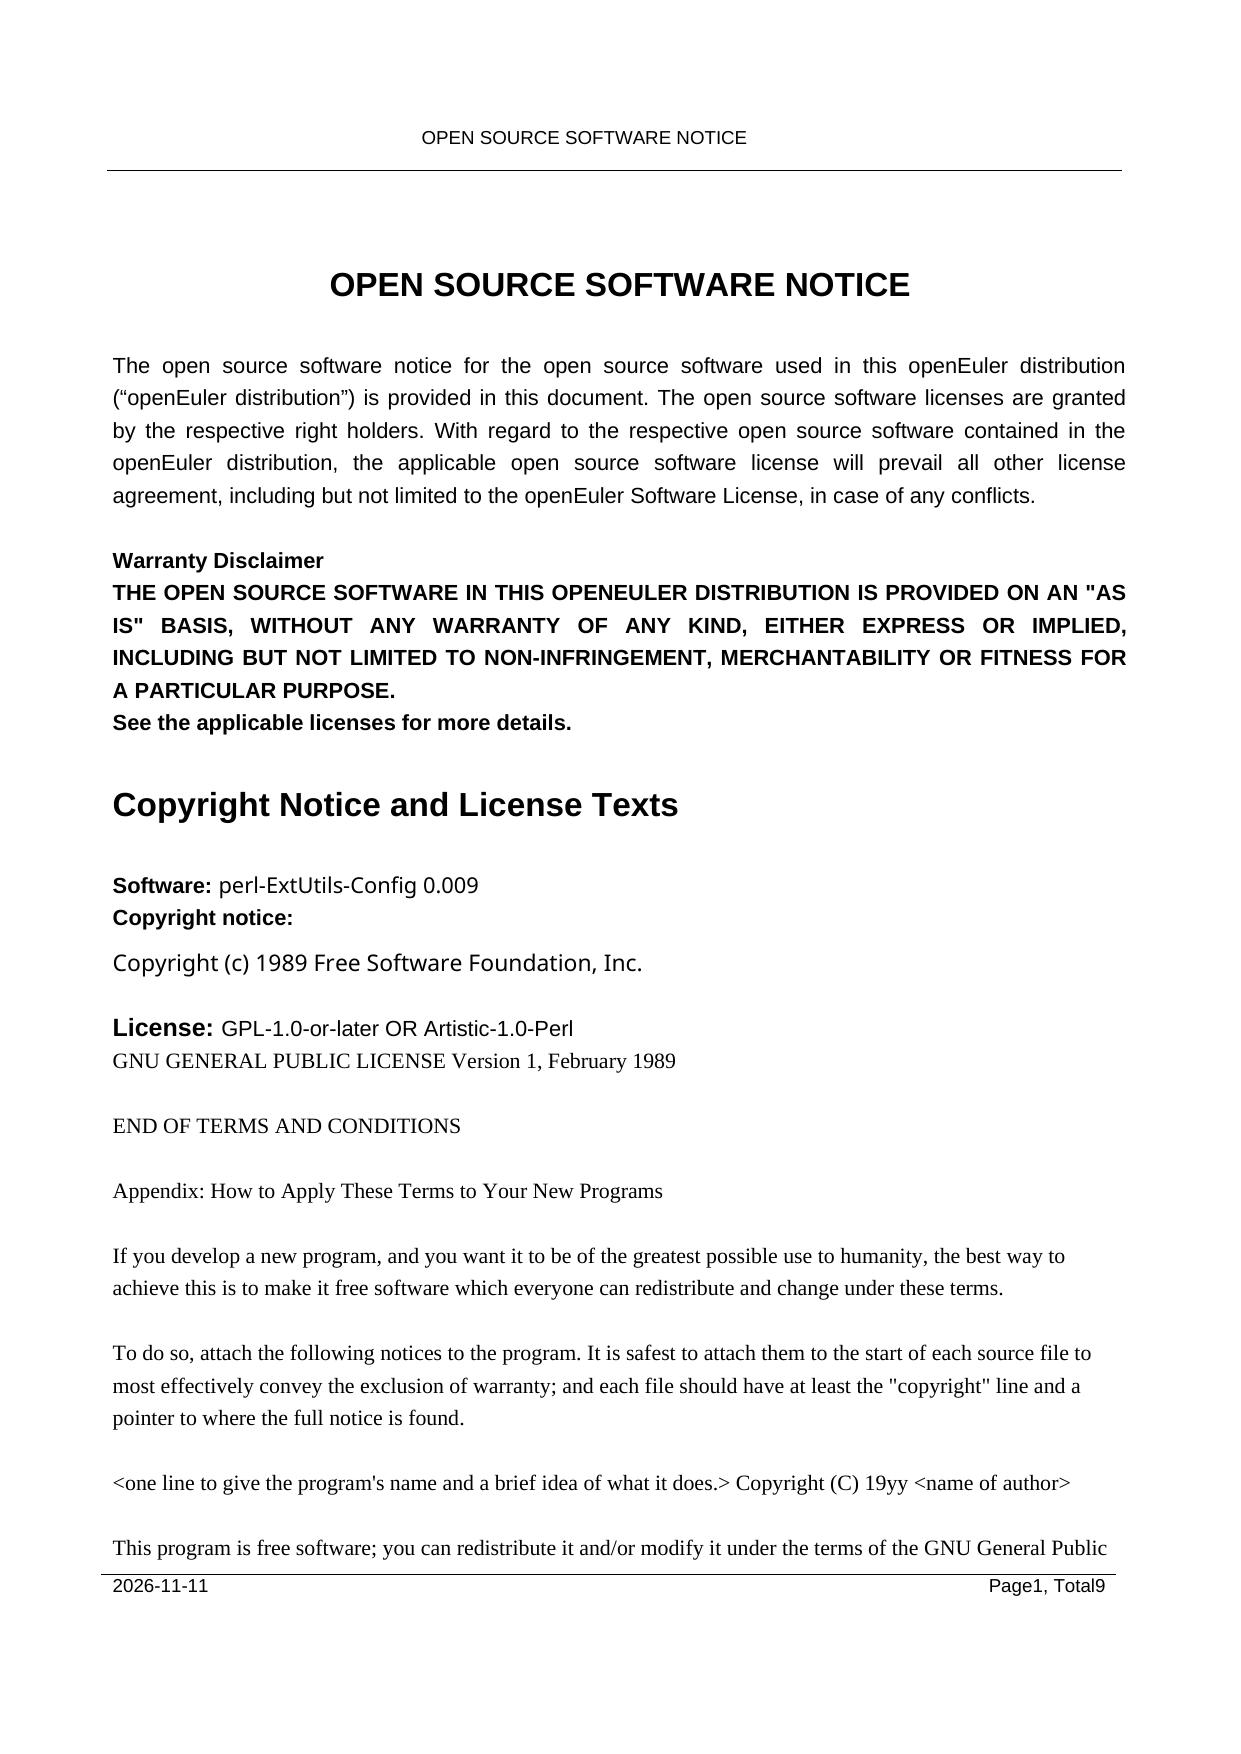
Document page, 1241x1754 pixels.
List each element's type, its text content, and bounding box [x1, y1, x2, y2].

title Software: perl-ExtUtils-Config 0.009 [112, 869, 1128, 901]
text Copyright notice: [112, 901, 1128, 934]
text The open source software notice for the open source software used in this openEuler distribution (“openEuler distribution”) is provided in this document. The open source software licenses are granted by the respective right holders. With regard to the respective open source software contained in the openEuler distribution, the applicable open source software license will prevail all other license agreement, including but not limited to the openEuler Software License, in case of any conflicts. [112, 349, 1128, 511]
text Warranty Disclaimer [112, 544, 1128, 576]
text Copyright Notice and License Texts [112, 771, 1128, 836]
text THE OPEN SOURCE SOFTWARE IN THIS OPENEULER DISTRIBUTION IS PROVIDED ON AN "AS IS" BASIS, WITHOUT ANY WARRANTY OF ANY KIND, EITHER EXPRESS OR IMPLIED, INCLUDING BUT NOT LIMITED TO NON-INFRINGEMENT, MERCHANTABILITY OR FITNESS FOR A PARTICULAR PURPOSE. See the applicable licenses for more details. [112, 576, 1128, 739]
text License: GPL-1.0-or-later OR Artistic-1.0-Perl [112, 1012, 1128, 1044]
text Copyright (c) 1989 Free Software Foundation, Inc. [112, 947, 1128, 1012]
text OPEN SOURCE SOFTWARE NOTICE [112, 251, 1128, 316]
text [112, 1044, 1128, 1564]
